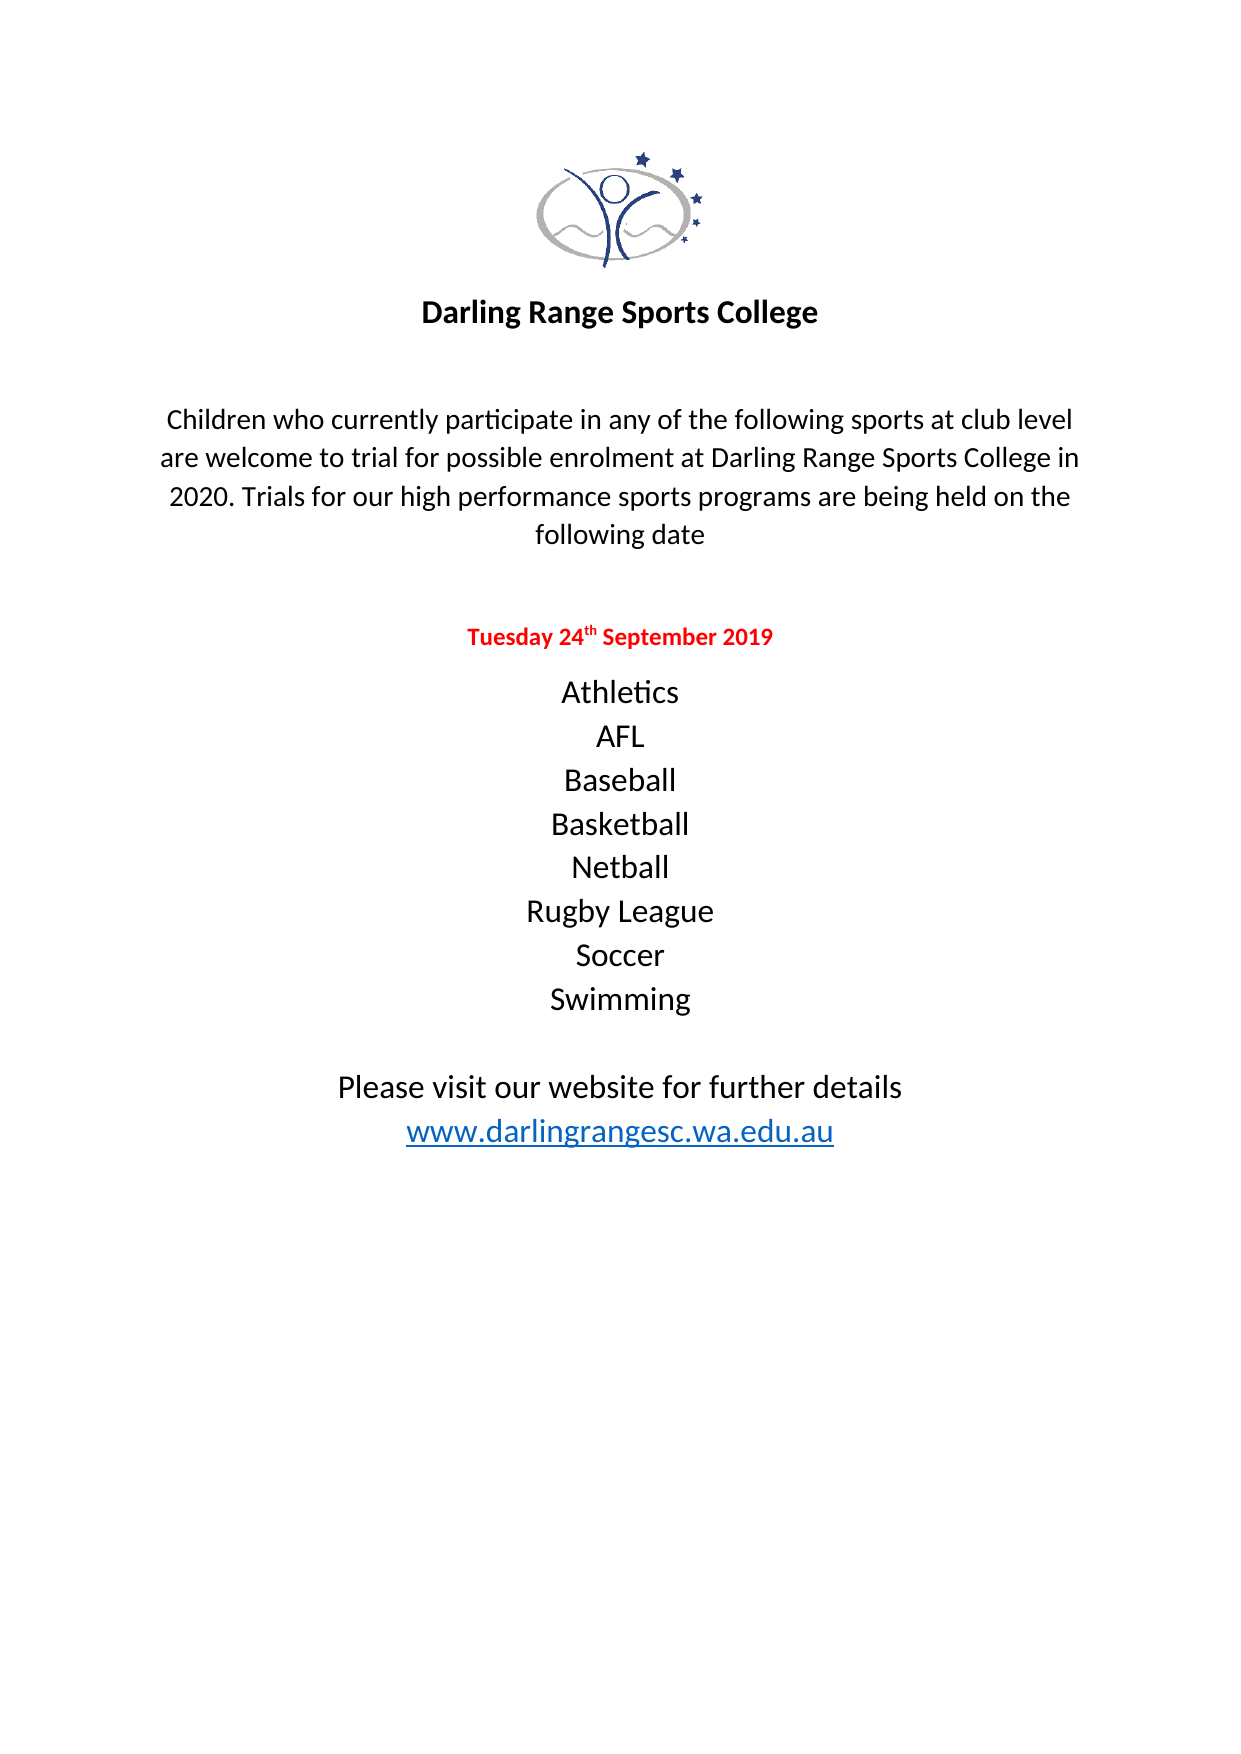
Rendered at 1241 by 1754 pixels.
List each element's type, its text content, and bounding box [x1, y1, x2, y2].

text Athletics [150, 671, 1090, 711]
text Children who currently participate in any of the following sports at club level are welcome to trial for possible enrolment at Darling Range Sports College in 2020. Trials for our high performance sports programs are being held on the following date [150, 401, 1090, 552]
text Please visit our website for further details [150, 1066, 1090, 1107]
text Baseball [150, 759, 1090, 799]
text Soccer [150, 934, 1090, 975]
text Darling Range Sports College [150, 291, 1090, 332]
text Tuesday 24th September 2019 [150, 621, 1090, 652]
text Rugby League [150, 891, 1090, 931]
picture [531, 150, 709, 272]
text www.darlingrangesc.wa.edu.au [150, 1110, 1090, 1151]
text Netball [150, 847, 1090, 887]
text Basketball [150, 803, 1090, 843]
text Swimming [150, 978, 1090, 1019]
text AFL [150, 715, 1090, 755]
